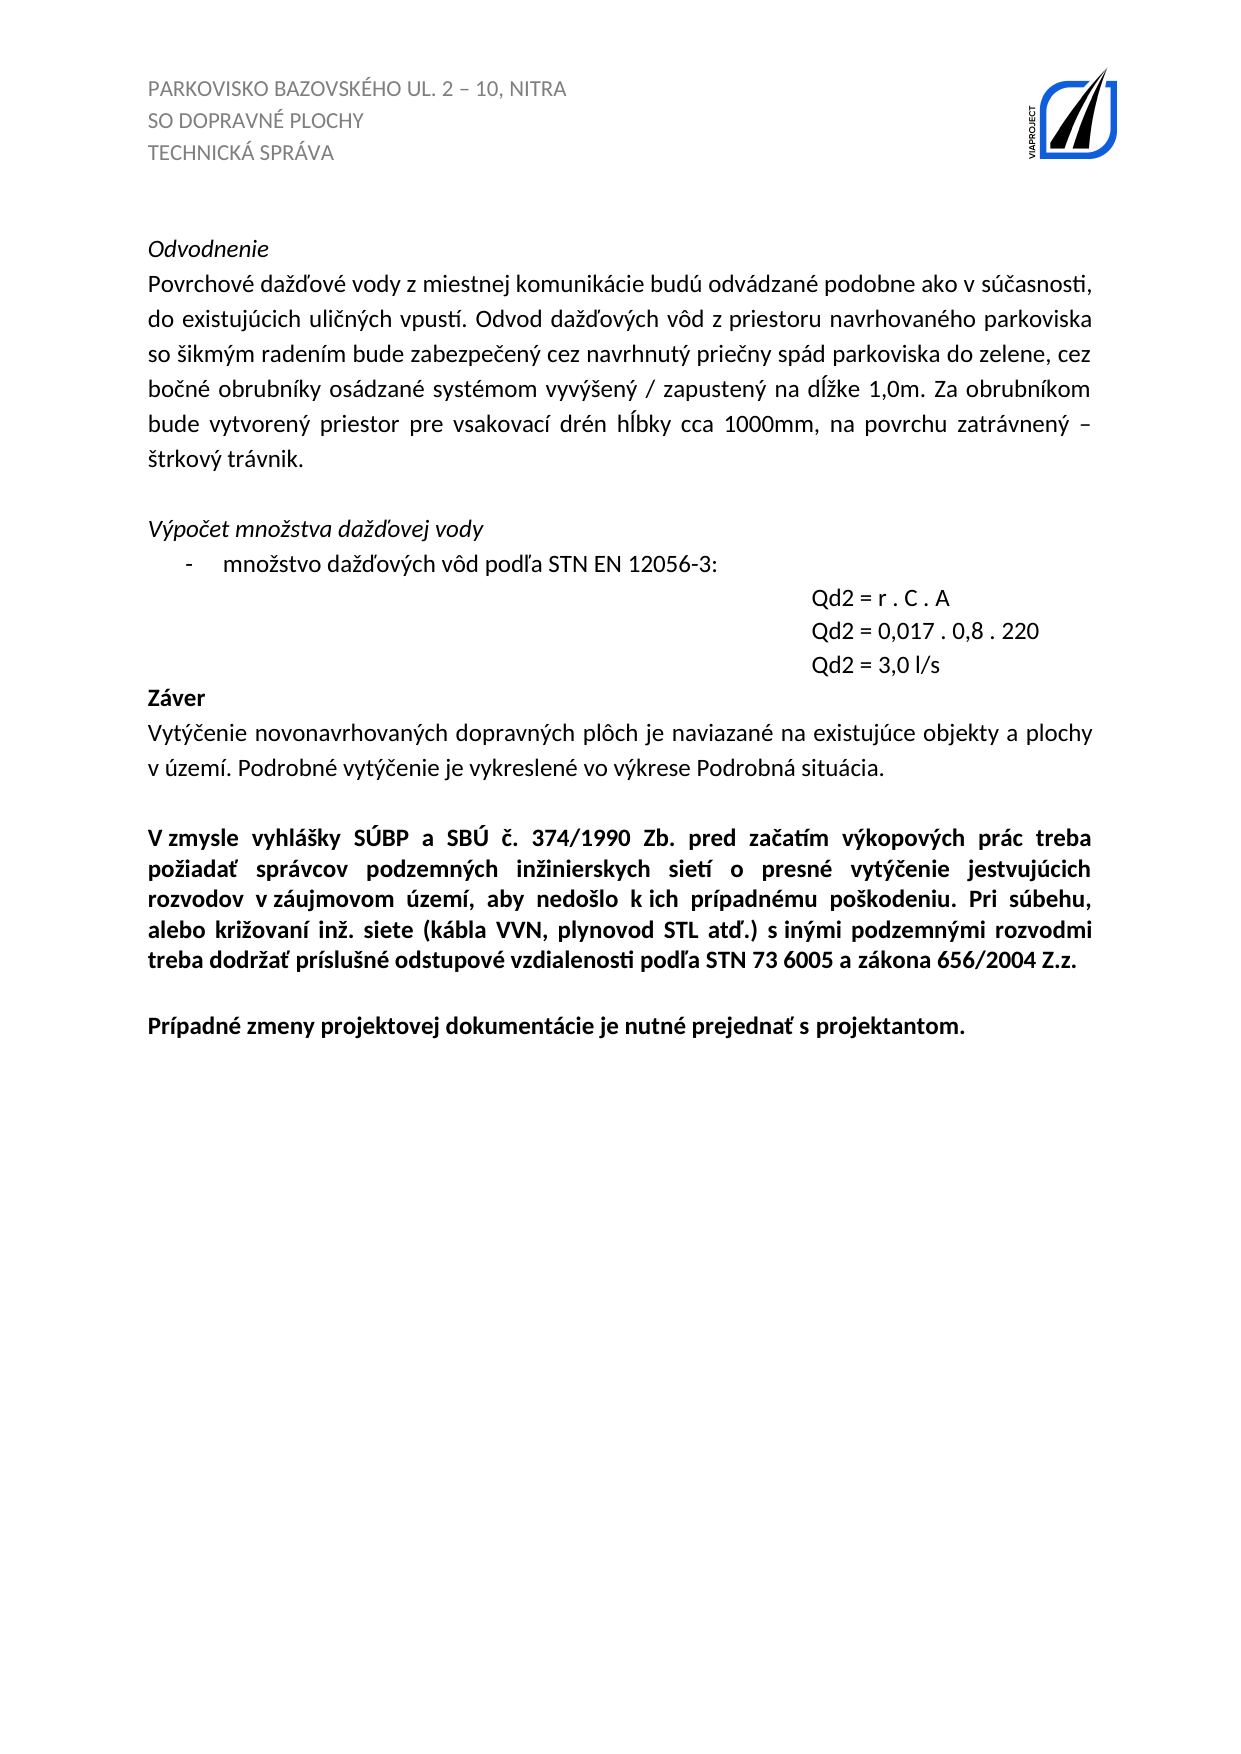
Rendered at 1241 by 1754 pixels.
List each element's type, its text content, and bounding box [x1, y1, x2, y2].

text Záver [148, 682, 1093, 713]
text V zmysle vyhlášky SÚBP a SBÚ č. 374/1990 Zb. pred začatím výkopových prác treba požiadať správcov podzemných inžinierskych sietí o presné vytýčenie jestvujúcich rozvodov v záujmovom území, aby nedošlo k ich prípadnému poškodeniu. Pri súbehu, alebo križovaní inž. siete (kábla VVN, plynovod STL atď.) s inými podzemnými rozvodmi treba dodržať príslušné odstupové vzdialenosti podľa STN 73 6005 a zákona 656/2004 Z.z. [148, 822, 1093, 975]
list množstvo dažďových vôd podľa STN EN 12056-3: [185, 548, 1093, 579]
text Prípadné zmeny projektovej dokumentácie je nutné prejednať s projektantom. [148, 1010, 1093, 1041]
text Výpočet množstva dažďovej vody [148, 513, 1093, 544]
text Povrchové dažďové vody z miestnej komunikácie budú odvádzané podobne ako v súčasnosti, do existujúcich uličných vpustí. Odvod dažďových vôd z priestoru navrhovaného parkoviska so šikmým radením bude zabezpečený cez navrhnutý priečny spád parkoviska do zelene, cez bočné obrubníky osádzané systémom vyvýšený / zapustený na dĺžke 1,0m. Za obrubníkom bude vytvorený priestor pre vsakovací drén hĺbky cca 1000mm, na povrchu zatrávnený – štrkový trávnik. [148, 268, 1093, 474]
text Odvodnenie [148, 233, 1093, 264]
picture [1023, 67, 1117, 159]
text Qd2 = 3,0 l/s [738, 649, 1093, 679]
text Qd2 = 0,017 . 0,8 . 220 [811, 615, 1093, 646]
text Qd2 = r . C . A [738, 582, 1093, 612]
text Vytýčenie novonavrhovaných dopravných plôch je naviazané na existujúce objekty a plochy v území. Podrobné vytýčenie je vykreslené vo výkrese Podrobná situácia. [148, 717, 1093, 783]
